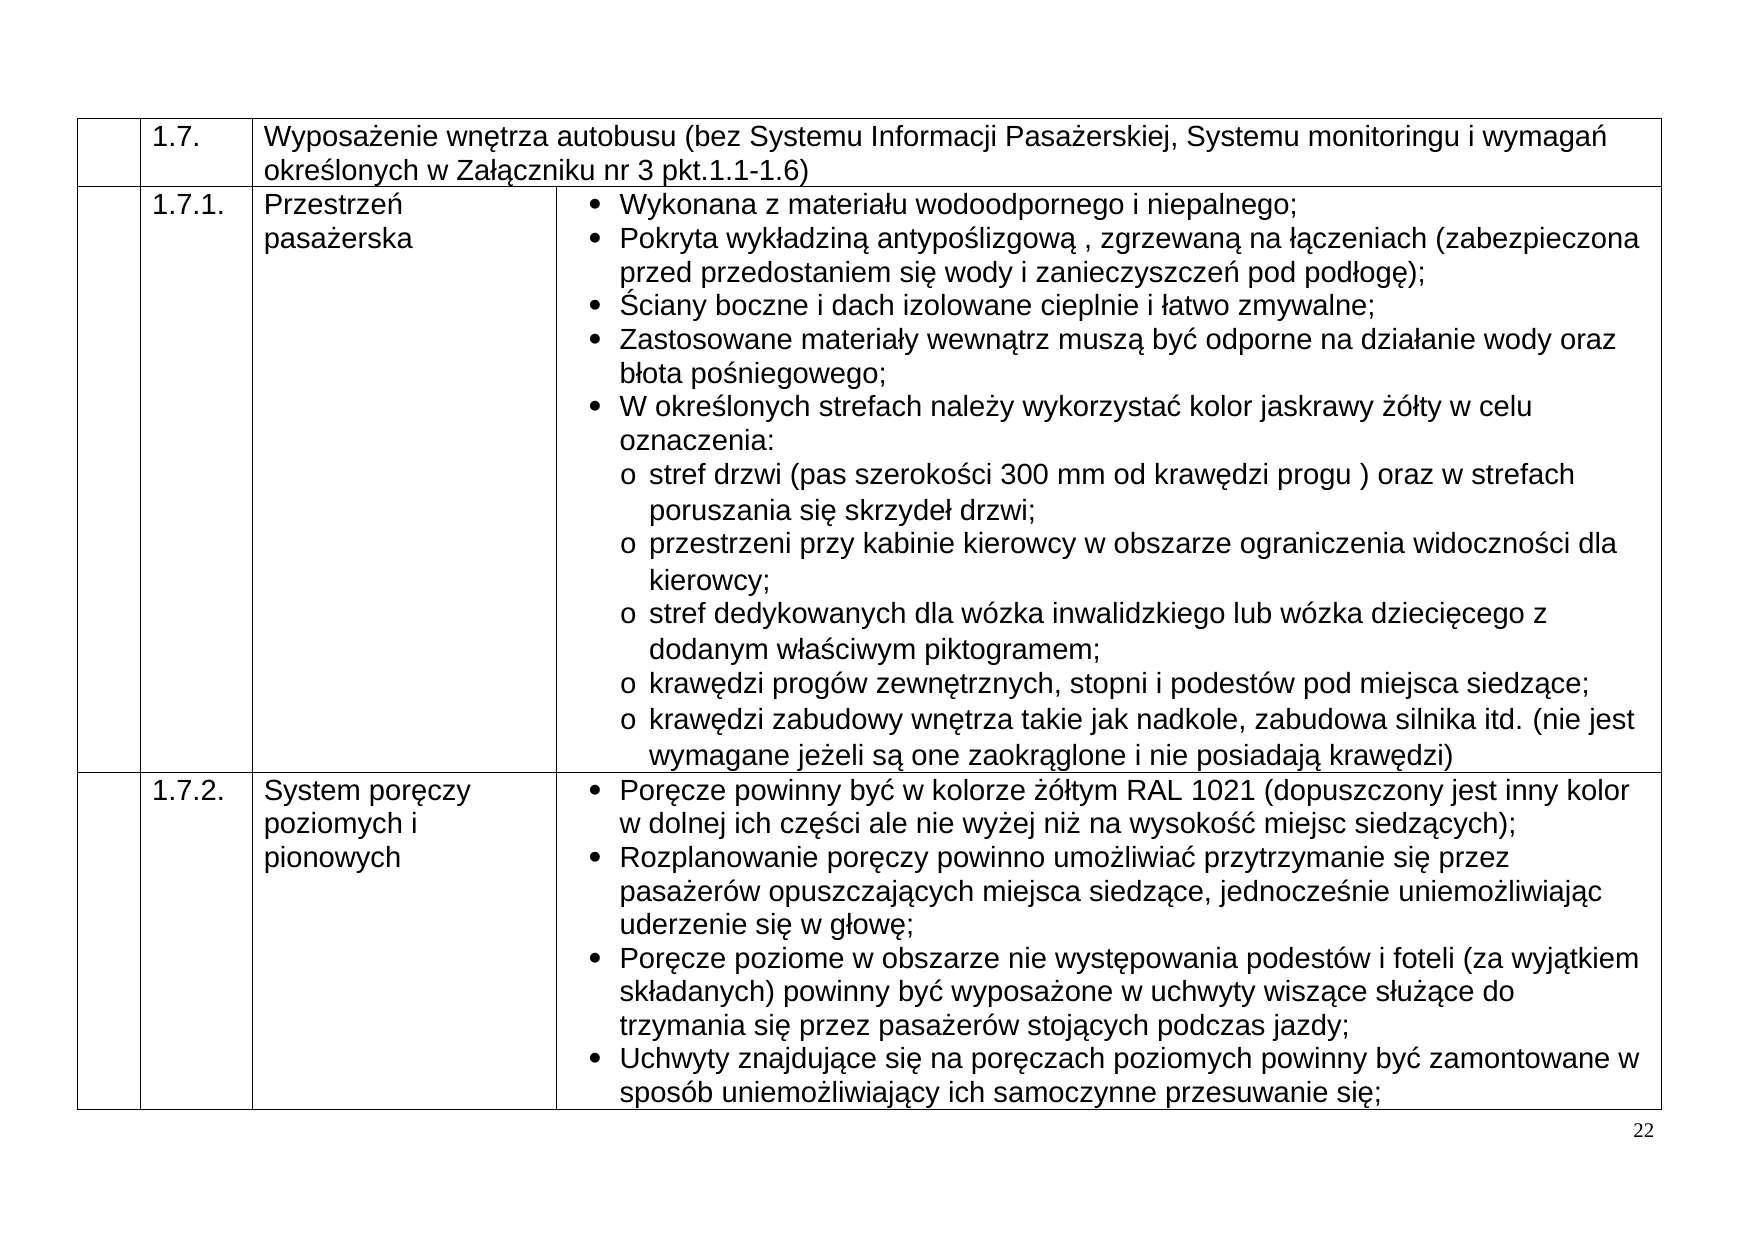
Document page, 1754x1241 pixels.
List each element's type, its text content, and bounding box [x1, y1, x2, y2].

table_cell Wykonana z materiału wodoodpornego i niepalnego; Pokryta wykładziną antypoślizgową , zgrzewaną na łączeniach (zabezpieczona przed przedostaniem się wody i zanieczyszczeń pod podłogę); Ściany boczne i dach izolowane cieplnie i łatwo zmywalne; Zastosowane materiały wewnątrz muszą być odporne na działanie wody oraz błota pośniegowego; W określonych strefach należy wykorzystać kolor jaskrawy żółty w celu oznaczenia: stref drzwi (pas szerokości 300 mm od krawędzi progu ) oraz w strefach poruszania się skrzydeł drzwi; przestrzeni przy kabinie kierowcy w obszarze ograniczenia widoczności dla kierowcy; stref dedykowanych dla wózka inwalidzkiego lub wózka dziecięcego z dodanym właściwym piktogramem; krawędzi progów zewnętrznych, stopni i podestów pod miejsca siedzące; krawędzi zabudowy wnętrza takie jak nadkole, zabudowa silnika itd. (nie jest wymagane jeżeli są one zaokrąglone i nie posiadają krawędzi) [557, 187, 1661, 772]
table_cell [78, 773, 140, 1109]
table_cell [557, 773, 1661, 1109]
table_cell Wyposażenie wnętrza autobusu (bez Systemu Informacji Pasażerskiej, Systemu monitoringu i wymagań określonych w Załączniku nr 3 pkt.1.1-1.6) [253, 119, 1661, 186]
table_cell [78, 187, 140, 772]
table_cell Przestrzeń pasażerska [253, 187, 556, 772]
table_cell 1.7.1. [141, 187, 252, 772]
table_cell [78, 119, 140, 186]
table_cell 1.7.2. [141, 773, 252, 1109]
table_cell 1.7. [141, 119, 252, 186]
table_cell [253, 773, 556, 1109]
